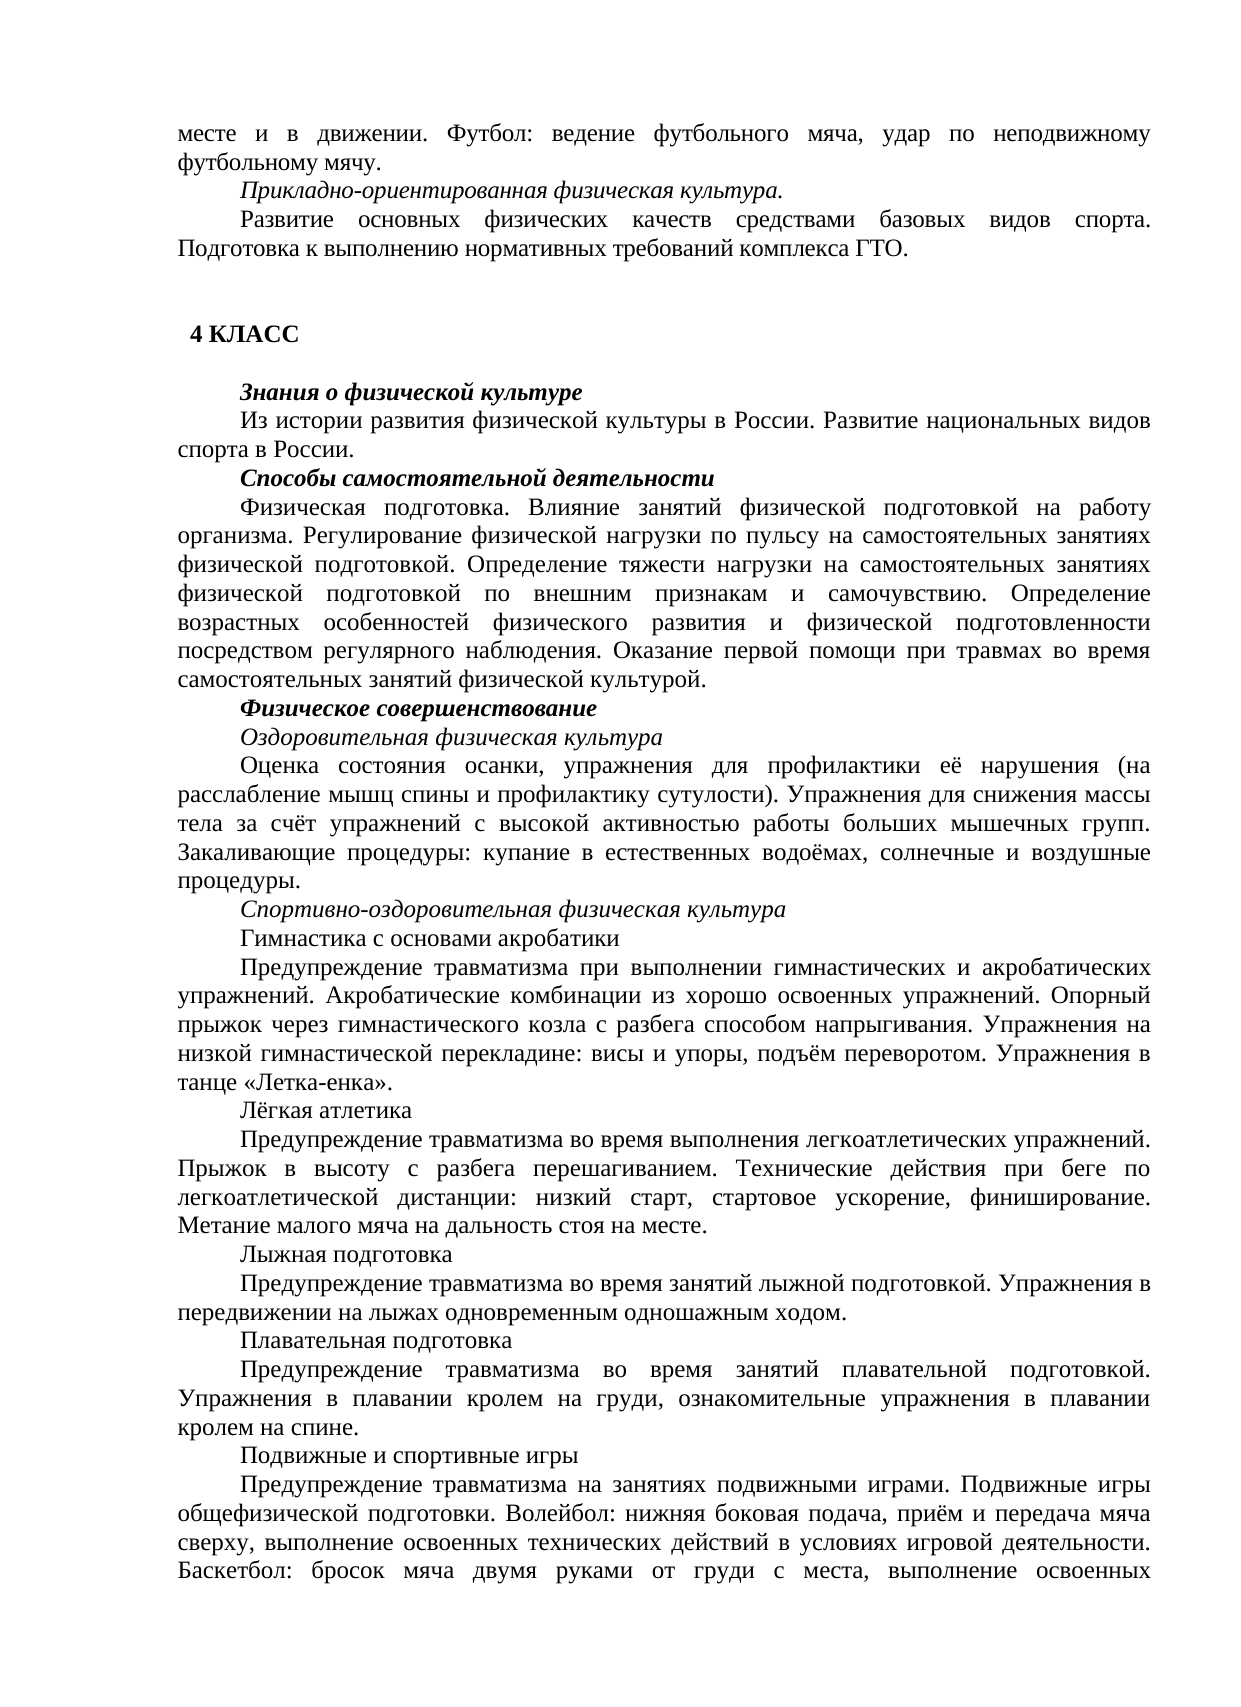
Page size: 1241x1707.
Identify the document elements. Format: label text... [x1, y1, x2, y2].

text Лёгкая атлетика [177, 1096, 1152, 1124]
text Предупреждение травматизма во время занятий лыжной подготовкой. Упражнения в передвижении на лыжах одновременным одношажным ходом. [177, 1268, 1152, 1326]
text Развитие основных физических качеств средствами базовых видов спорта. Подготовка к выполнению нормативных требований комплекса ГТО. [177, 204, 1152, 262]
text 4 КЛАСС [190, 319, 1152, 348]
text Подвижные и спортивные игры [177, 1441, 1152, 1469]
text Лыжная подготовка [177, 1239, 1152, 1268]
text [177, 118, 1152, 176]
text Оздоровительная физическая культура [177, 722, 1152, 751]
text Физическая подготовка. Влияние занятий физической подготовкой на работу организма. Регулирование физической нагрузки по пульсу на самостоятельных занятиях физической подготовкой. Определение тяжести нагрузки на самостоятельных занятиях физической подготовкой по внешним признакам и самочувствию. Определение возрастных особенностей физического развития и физической подготовленности посредством регулярного наблюдения. Оказание первой помощи при травмах во время самостоятельных занятий физической культурой. [177, 492, 1152, 693]
text Плавательная подготовка [177, 1326, 1152, 1354]
text Оценка состояния осанки, упражнения для профилактики её нарушения (на расслабление мышц спины и профилактику сутулости). Упражнения для снижения массы тела за счёт упражнений с высокой активностью работы больших мышечных групп. Закаливающие процедуры: купание в естественных водоёмах, солнечные и воздушные процедуры. [177, 751, 1152, 894]
text Предупреждение травматизма при выполнении гимнастических и акробатических упражнений. Акробатические комбинации из хорошо освоенных упражнений. Опорный прыжок через гимнастического козла с разбега способом напрыгивания. Упражнения на низкой гимнастической перекладине: висы и упоры, подъём переворотом. Упражнения в танце «Летка-енка». [177, 952, 1152, 1096]
text Прикладно-ориентированная физическая культура. [177, 176, 1152, 204]
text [177, 1469, 1152, 1584]
text Гимнастика с основами акробатики [177, 923, 1152, 952]
text Предупреждение травматизма во время занятий плавательной подготовкой. Упражнения в плавании кролем на груди, ознакомительные упражнения в плавании кролем на спине. [177, 1354, 1152, 1441]
text Предупреждение травматизма во время выполнения легкоатлетических упражнений. Прыжок в высоту с разбега перешагиванием. Технические действия при беге по легкоатлетической дистанции: низкий старт, стартовое ускорение, финиширование. Метание малого мяча на дальность стоя на месте. [177, 1124, 1152, 1239]
text Способы самостоятельной деятельности [177, 463, 1152, 492]
text Из истории развития физической культуры в России. Развитие национальных видов спорта в России. [177, 406, 1152, 463]
text Знания о физической культуре [177, 377, 1152, 406]
text Физическое совершенствование [177, 693, 1152, 722]
text Спортивно-оздоровительная физическая культура [177, 894, 1152, 923]
